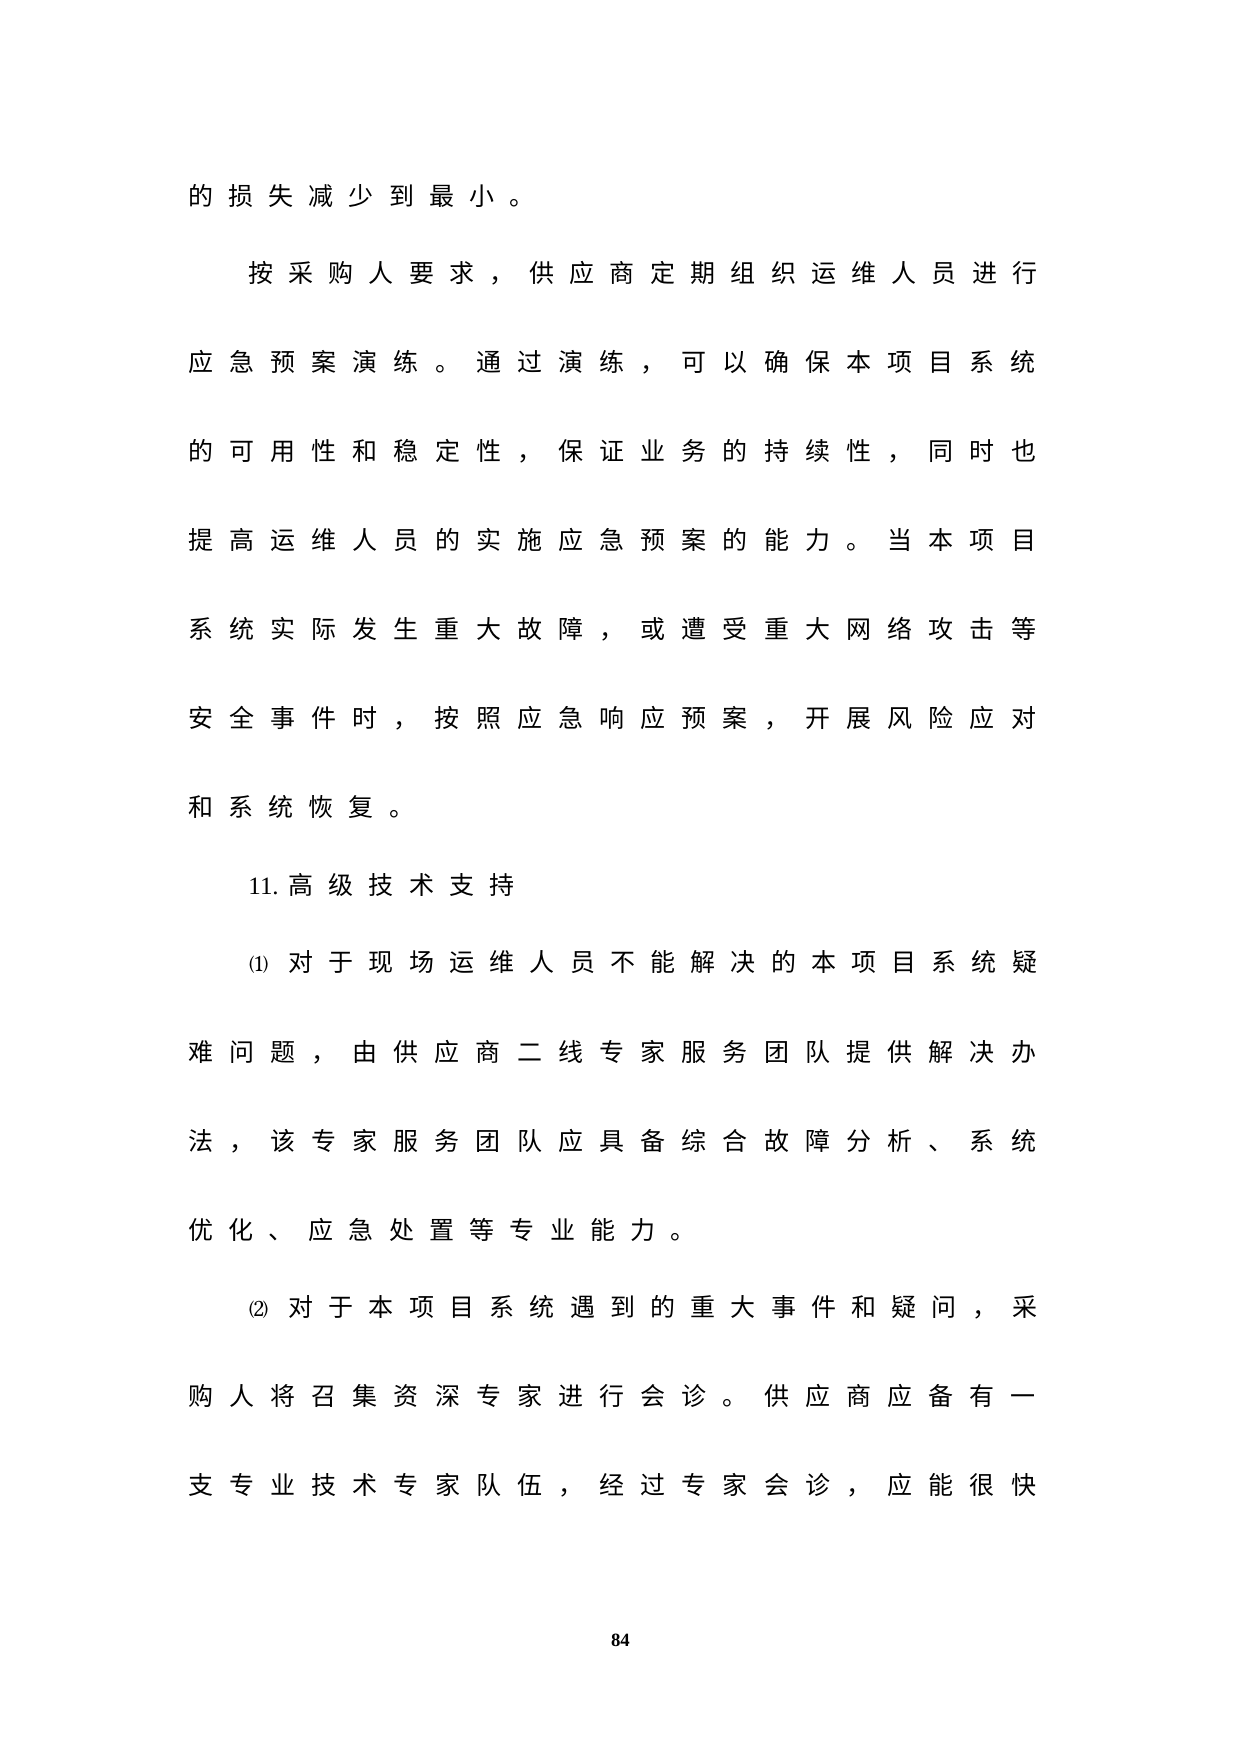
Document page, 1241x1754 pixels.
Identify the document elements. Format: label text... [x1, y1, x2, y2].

text ⑴对于现场运维人员不能解决的本项目系统疑难问题，由供应商二线专家服务团队提供解决办法，该专家服务团队应具备综合故障分析、系统优化、应急处置等专业能力。 [188, 931, 1052, 1258]
text 按采购人要求，供应商定期组织运维人员进行应急预案演练。通过演练，可以确保本项目系统的可用性和稳定性，保证业务的持续性，同时也提高运维人员的实施应急预案的能力。当本项目系统实际发生重大故障，或遭受重大网络攻击等安全事件时，按照应急响应预案，开展风险应对和系统恢复。 [188, 242, 1052, 836]
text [188, 164, 1052, 224]
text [188, 1276, 1052, 1513]
text 11.高级技术支持 [188, 854, 1052, 913]
